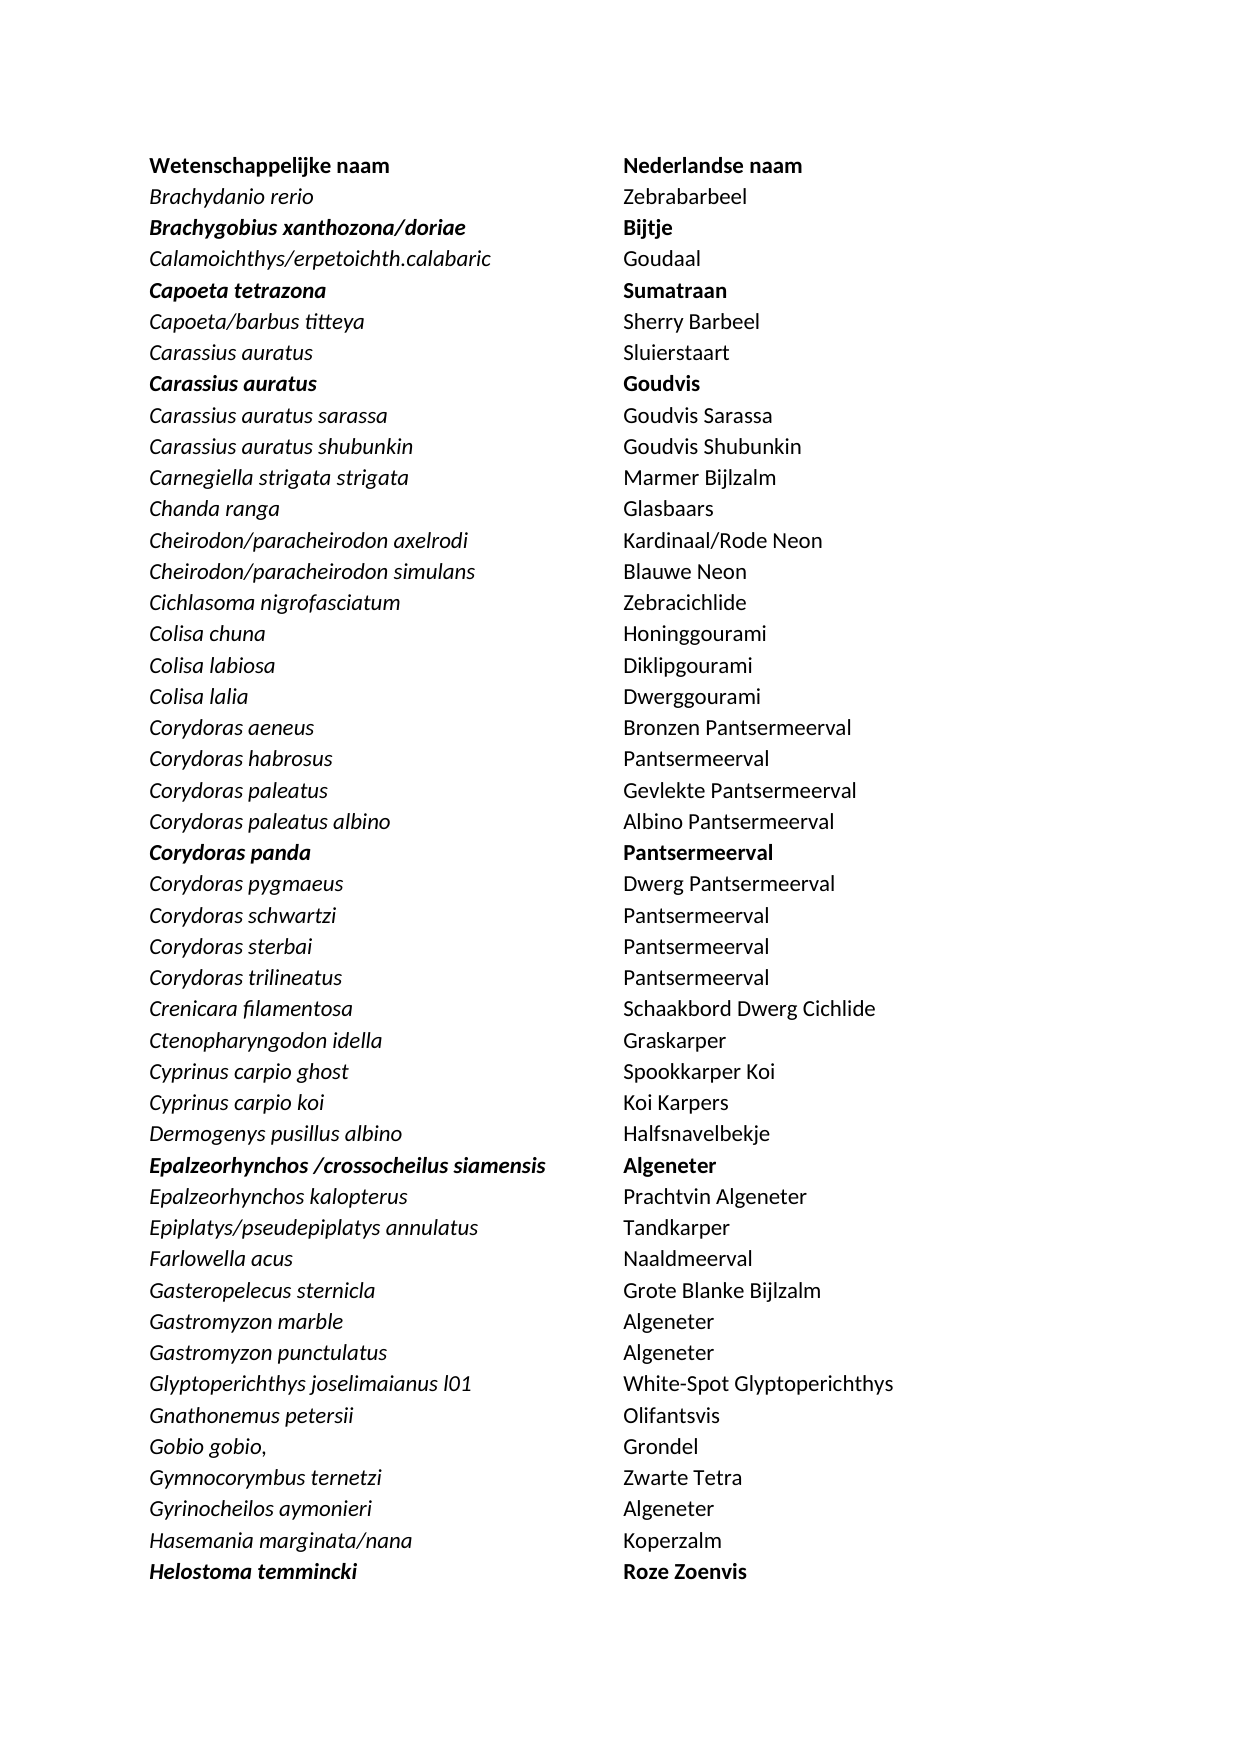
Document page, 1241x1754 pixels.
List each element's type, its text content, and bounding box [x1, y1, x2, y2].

table_cell Honinggourami [622, 616, 1065, 648]
table_cell Dermogenys pusillus albino [148, 1116, 622, 1148]
table_cell Goudvis [622, 366, 1065, 398]
table_cell Brachygobius xanthozona/doriae [148, 210, 622, 241]
table_cell Corydoras panda [148, 835, 622, 866]
table_cell Glasbaars [622, 491, 1065, 523]
table_cell Blauwe Neon [622, 554, 1065, 585]
table_cell Corydoras trilineatus [148, 960, 622, 991]
table_cell Pantsermeerval [622, 741, 1065, 773]
table_cell Gastromyzon punctulatus [148, 1335, 622, 1366]
table_cell Sherry Barbeel [622, 304, 1065, 335]
table_cell Gasteropelecus sternicla [148, 1273, 622, 1304]
table_cell Colisa lalia [148, 679, 622, 710]
table_cell Goudaal [622, 241, 1065, 273]
table_cell Colisa chuna [148, 616, 622, 648]
table_cell Zwarte Tetra [622, 1460, 1065, 1491]
table_cell Capoeta/barbus titteya [148, 304, 622, 335]
table_cell Grote Blanke Bijlzalm [622, 1273, 1065, 1304]
table_cell Epalzeorhynchos /crossocheilus siamensis [148, 1148, 622, 1179]
table_cell Glyptoperichthys joselimaianus l01 [148, 1366, 622, 1398]
table_cell Sumatraan [622, 273, 1065, 304]
table_cell Epalzeorhynchos kalopterus [148, 1179, 622, 1210]
table_cell Graskarper [622, 1023, 1065, 1054]
table_cell Carassius auratus [148, 366, 622, 398]
table_cell Cheirodon/paracheirodon axelrodi [148, 523, 622, 554]
table_cell Roze Zoenvis [622, 1554, 1065, 1585]
table_cell Pantsermeerval [622, 835, 1065, 866]
table_cell Zebracichlide [622, 585, 1065, 616]
table_cell Marmer Bijlzalm [622, 460, 1065, 491]
table_cell Gyrinocheilos aymonieri [148, 1491, 622, 1523]
table_cell Calamoichthys/erpetoichth.calabaric [148, 241, 622, 273]
table_cell Colisa labiosa [148, 648, 622, 679]
table_cell Dwerggourami [622, 679, 1065, 710]
table_cell Carassius auratus sarassa [148, 398, 622, 429]
table_cell Helostoma temmincki [148, 1554, 622, 1585]
table_cell Diklipgourami [622, 648, 1065, 679]
table_cell White-Spot Glyptoperichthys [622, 1366, 1065, 1398]
table_cell Chanda ranga [148, 491, 622, 523]
table_cell Schaakbord Dwerg Cichlide [622, 991, 1065, 1023]
table_cell Kardinaal/Rode Neon [622, 523, 1065, 554]
table_cell Tandkarper [622, 1210, 1065, 1241]
table_cell Halfsnavelbekje [622, 1116, 1065, 1148]
table_cell Farlowella acus [148, 1241, 622, 1273]
table_cell Goudvis Shubunkin [622, 429, 1065, 460]
table_cell Brachydanio rerio [148, 179, 622, 210]
table_cell Cyprinus carpio koi [148, 1085, 622, 1116]
table_cell Corydoras pygmaeus [148, 866, 622, 898]
table_cell Albino Pantsermeerval [622, 804, 1065, 835]
table_header Wetenschappelijke naam [148, 148, 622, 179]
table_cell Zebrabarbeel [622, 179, 1065, 210]
table_cell Hasemania marginata/nana [148, 1523, 622, 1554]
table_cell Prachtvin Algeneter [622, 1179, 1065, 1210]
table_cell Corydoras paleatus albino [148, 804, 622, 835]
table_cell Gymnocorymbus ternetzi [148, 1460, 622, 1491]
table_cell Algeneter [622, 1148, 1065, 1179]
table_cell Crenicara filamentosa [148, 991, 622, 1023]
table_cell Carnegiella strigata strigata [148, 460, 622, 491]
table_header Nederlandse naam [622, 148, 1065, 179]
table_cell Corydoras paleatus [148, 773, 622, 804]
table_cell Olifantsvis [622, 1398, 1065, 1429]
table_cell Corydoras sterbai [148, 929, 622, 960]
table_cell Pantsermeerval [622, 929, 1065, 960]
table_cell Sluierstaart [622, 335, 1065, 366]
table_cell Pantsermeerval [622, 898, 1065, 929]
table_cell Cyprinus carpio ghost [148, 1054, 622, 1085]
table_cell Corydoras schwartzi [148, 898, 622, 929]
table_cell Naaldmeerval [622, 1241, 1065, 1273]
table_cell Algeneter [622, 1304, 1065, 1335]
table_cell Corydoras aeneus [148, 710, 622, 741]
table_cell Corydoras habrosus [148, 741, 622, 773]
table_cell Algeneter [622, 1491, 1065, 1523]
table_cell Koi Karpers [622, 1085, 1065, 1116]
table_cell Ctenopharyngodon idella [148, 1023, 622, 1054]
table_cell Carassius auratus [148, 335, 622, 366]
table_cell Goudvis Sarassa [622, 398, 1065, 429]
table_cell Carassius auratus shubunkin [148, 429, 622, 460]
table_cell Koperzalm [622, 1523, 1065, 1554]
table_cell Epiplatys/pseudepiplatys annulatus [148, 1210, 622, 1241]
table_cell Dwerg Pantsermeerval [622, 866, 1065, 898]
table_cell Capoeta tetrazona [148, 273, 622, 304]
table_cell Cichlasoma nigrofasciatum [148, 585, 622, 616]
table_cell Grondel [622, 1429, 1065, 1460]
table_cell Spookkarper Koi [622, 1054, 1065, 1085]
table_cell Algeneter [622, 1335, 1065, 1366]
table_cell Cheirodon/paracheirodon simulans [148, 554, 622, 585]
table_cell Gnathonemus petersii [148, 1398, 622, 1429]
table_cell Gobio gobio, [148, 1429, 622, 1460]
table_cell Gastromyzon marble [148, 1304, 622, 1335]
table_cell Bijtje [622, 210, 1065, 241]
table_cell Gevlekte Pantsermeerval [622, 773, 1065, 804]
table_cell Bronzen Pantsermeerval [622, 710, 1065, 741]
table_cell Pantsermeerval [622, 960, 1065, 991]
